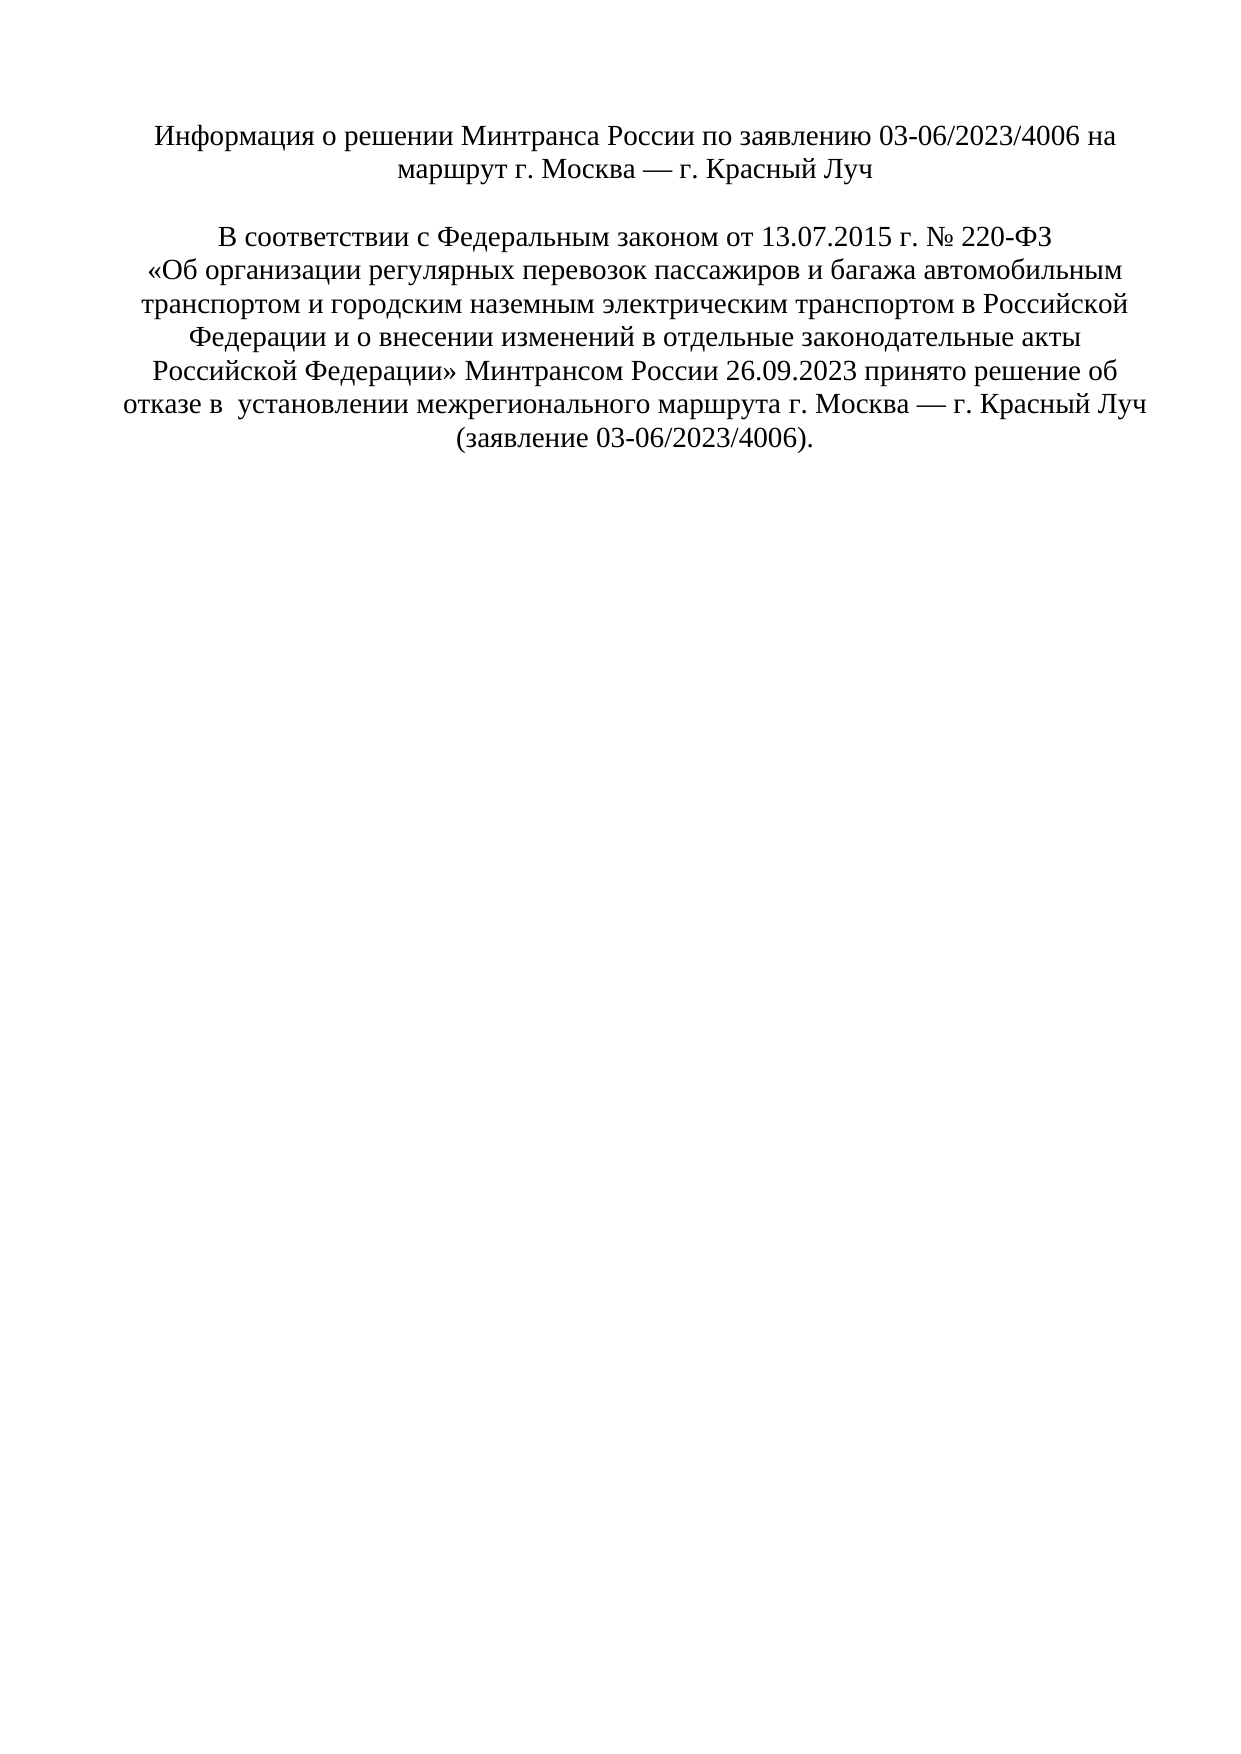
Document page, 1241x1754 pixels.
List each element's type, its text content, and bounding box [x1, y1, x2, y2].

text Информация о решении Минтранса России по заявлению 03-06/2023/4006 на маршрут г. Москва — г. Красный Луч [118, 118, 1152, 185]
text В соответствии с Федеральным законом от 13.07.2015 г. № 220-ФЗ «Об организации регулярных перевозок пассажиров и багажа автомобильным транспортом и городским наземным электрическим транспортом в Российской Федерации и о внесении изменений в отдельные законодательные акты Российской Федерации» Минтрансом России 26.09.2023 принято решение об отказе в установлении межрегионального маршрута г. Москва — г. Красный Луч (заявление 03-06/2023/4006). [118, 219, 1152, 453]
